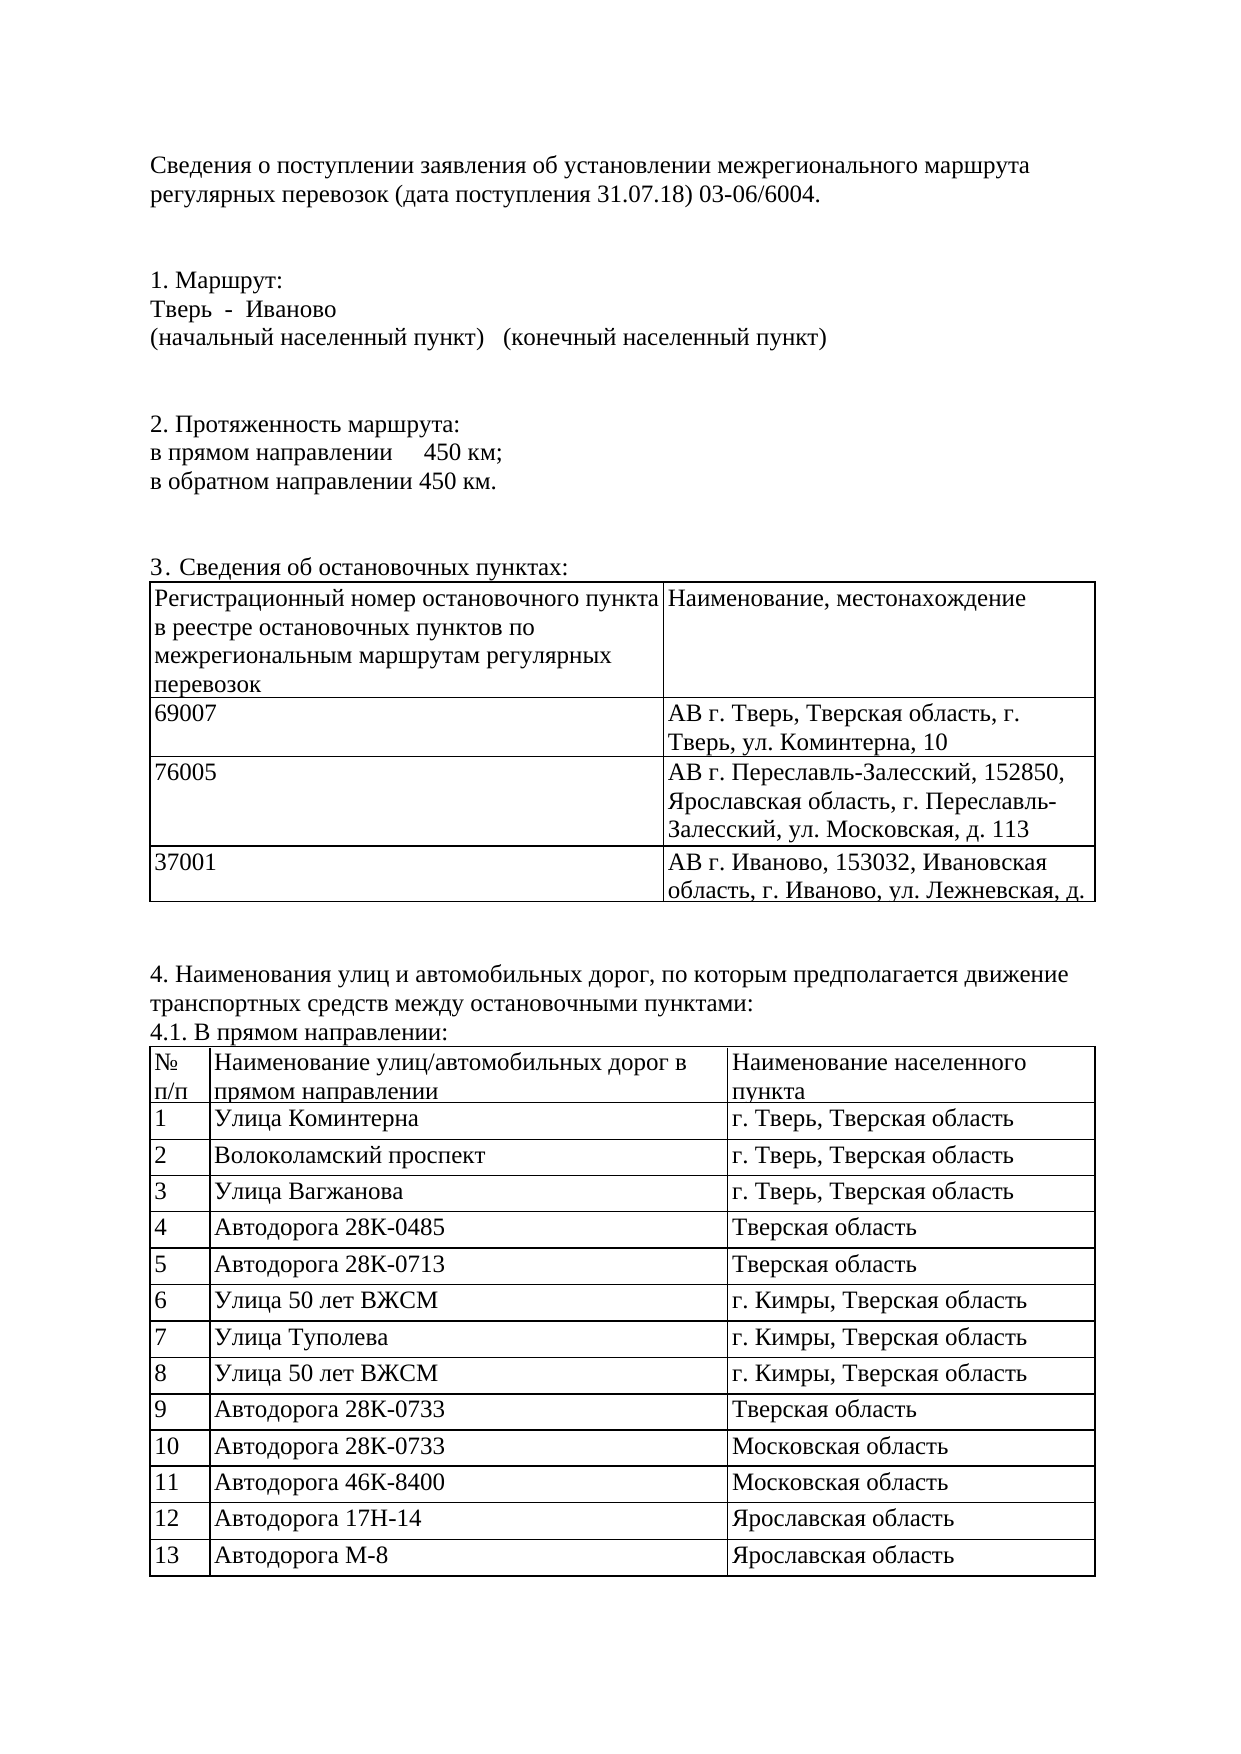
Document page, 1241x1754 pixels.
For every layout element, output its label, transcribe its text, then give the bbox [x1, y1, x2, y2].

table_cell 4 [151, 1212, 209, 1247]
table_cell 12 [151, 1503, 209, 1538]
table_cell Московская область [728, 1431, 1094, 1465]
table_header Наименование улиц/автомобильных дорог в прямом направлении [211, 1047, 727, 1102]
table_cell Автодорога 28К-0485 [211, 1212, 727, 1247]
table_cell АВ г. Иваново, 153032, Ивановская область, г. Иваново, ул. Лежневская, д. 152 [664, 847, 1094, 901]
text 4.1. В прямом направлении: [150, 1017, 1090, 1046]
table_cell 2 [151, 1140, 209, 1174]
table_cell 76005 [151, 757, 663, 845]
table_cell Автодорога 28К-0713 [211, 1249, 727, 1283]
text Тверь - Иваново [150, 294, 1090, 322]
text в обратном направлении 450 км. [150, 466, 1090, 495]
table_cell Автодорога 17Н-14 [211, 1503, 727, 1538]
table_cell Автодорога 46К-8400 [211, 1467, 727, 1502]
table_cell 6 [151, 1285, 209, 1320]
table_cell г. Тверь, Тверская область [728, 1103, 1094, 1138]
table_cell 7 [151, 1322, 209, 1357]
table_cell Автодорога 28К-0733 [211, 1431, 727, 1465]
text Сведения о поступлении заявления об установлении межрегионального маршрута регулярных перевозок (дата поступления 31.07.18) 03-06/6004. [150, 150, 1090, 207]
table_cell 37001 [151, 847, 663, 901]
table_cell 10 [151, 1431, 209, 1465]
table_cell Тверская область [728, 1212, 1094, 1247]
table_cell 8 [151, 1358, 209, 1393]
table_cell Московская область [728, 1467, 1094, 1502]
table_cell г. Кимры, Тверская область [728, 1358, 1094, 1393]
text 4. Наименования улиц и автомобильных дорог, по которым предполагается движение транспортных средств между остановочными пунктами: [150, 959, 1090, 1017]
table_cell Улица Вагжанова [211, 1176, 727, 1211]
table_cell г. Кимры, Тверская область [728, 1322, 1094, 1357]
text 3. Сведения об остановочных пунктах: [150, 552, 1090, 581]
table_cell Ярославская область [728, 1540, 1094, 1575]
table_cell Тверская область [728, 1249, 1094, 1283]
table_cell 69007 [151, 698, 663, 756]
table_cell АВ г. Тверь, Тверская область, г. Тверь, ул. Коминтерна, 10 [664, 698, 1094, 756]
table_cell Улица 50 лет ВЖСМ [211, 1358, 727, 1393]
table_cell г. Кимры, Тверская область [728, 1285, 1094, 1320]
table_header Наименование, местонахождение [664, 583, 1094, 696]
table_cell 5 [151, 1249, 209, 1283]
table_cell г. Тверь, Тверская область [728, 1140, 1094, 1174]
table_cell Улица Коминтерна [211, 1103, 727, 1138]
table_cell Автодорога 28К-0733 [211, 1395, 727, 1429]
table_cell Автодорога М-8 [211, 1540, 727, 1575]
table_cell АВ г. Переславль-Залесский, 152850, Ярославская область, г. Переславль-Залесский, ул. Московская, д. 113 [664, 757, 1094, 845]
table_cell Улица 50 лет ВЖСМ [211, 1285, 727, 1320]
table_cell 9 [151, 1395, 209, 1429]
table_cell Тверская область [728, 1395, 1094, 1429]
table_cell г. Тверь, Тверская область [728, 1176, 1094, 1211]
table_cell Улица Туполева [211, 1322, 727, 1357]
text 1. Маршрут: [150, 265, 1090, 294]
text в прямом направлении 450 км; [150, 437, 1090, 466]
table_cell 3 [151, 1176, 209, 1211]
table_header Регистрационный номер остановочного пункта в реестре остановочных пунктов по межрегиональным маршрутам регулярных перевозок [151, 583, 663, 696]
table_cell 1 [151, 1103, 209, 1138]
table_cell Волоколамский проспект [211, 1140, 727, 1174]
table_cell 13 [151, 1540, 209, 1575]
table_cell Ярославская область [728, 1503, 1094, 1538]
text 2. Протяженность маршрута: [150, 409, 1090, 437]
text (начальный населенный пункт) (конечный населенный пункт) [150, 322, 1090, 351]
table_header Наименование населенного пункта [728, 1047, 1094, 1102]
table_header № п/п [151, 1047, 210, 1102]
table_cell 11 [151, 1467, 209, 1502]
